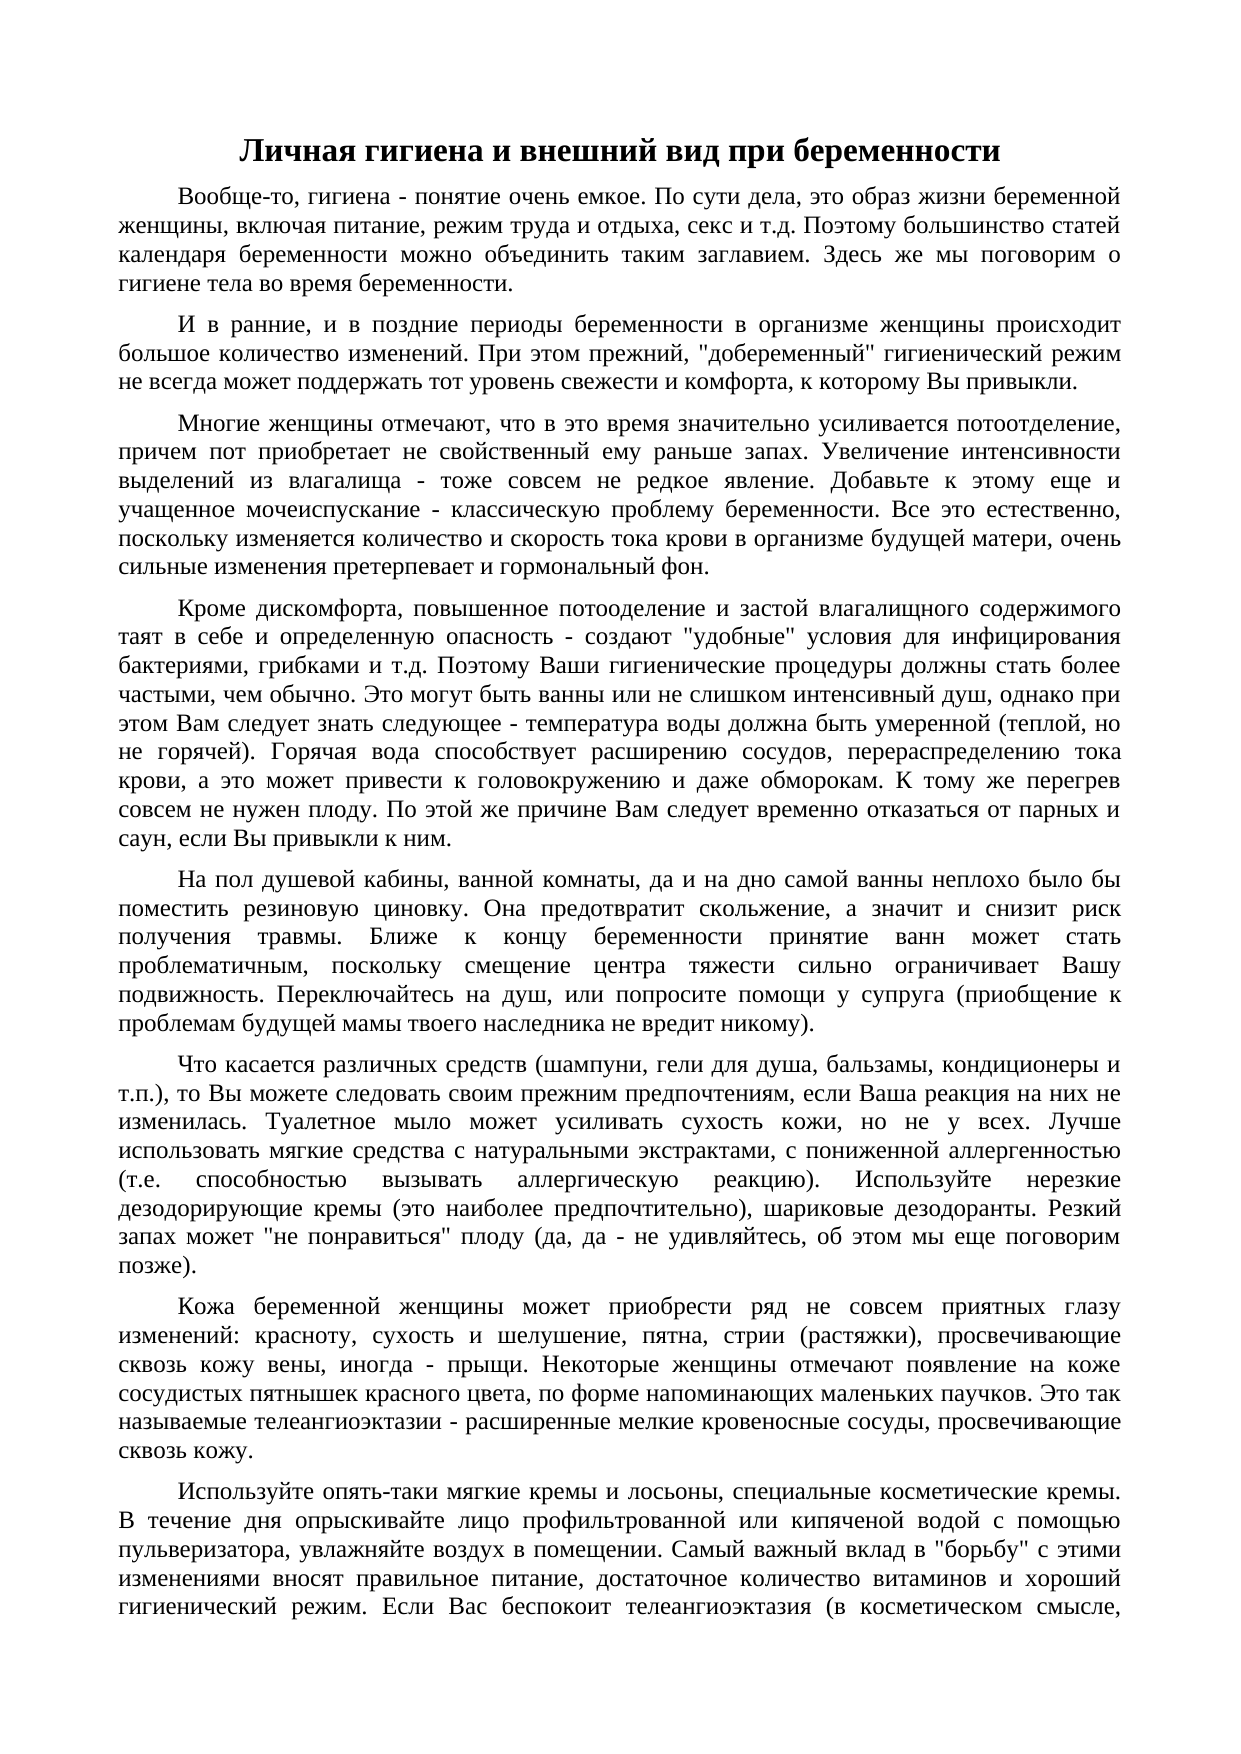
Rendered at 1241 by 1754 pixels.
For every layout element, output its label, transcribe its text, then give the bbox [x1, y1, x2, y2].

text Кожа беременной женщины может приобрести ряд не совсем приятных глазу изменений: красноту, сухость и шелушение, пятна, стрии (растяжки), просвечивающие сквозь кожу вены, иногда - прыщи. Некоторые женщины отмечают появление на коже сосудистых пятнышек красного цвета, по форме напоминающих маленьких паучков. Это так называемые телеангиоэктазии - расширенные мелкие кровеносные сосуды, просвечивающие сквозь кожу. [118, 1291, 1122, 1464]
text Многие женщины отмечают, что в это время значительно усиливается потоотделение, причем пот приобретает не свойственный ему раньше запах. Увеличение интенсивности выделений из влагалища - тоже совсем не редкое явление. Добавьте к этому еще и учащенное мочеиспускание - классическую проблему беременности. Все это естественно, поскольку изменяется количество и скорость тока крови в организме будущей матери, очень сильные изменения претерпевает и гормональный фон. [118, 408, 1122, 580]
text Кроме дискомфорта, повышенное потооделение и застой влагалищного содержимого таят в себе и определенную опасность - создают "удобные" условия для инфицирования бактериями, грибками и т.д. Поэтому Ваши гигиенические процедуры должны стать более частыми, чем обычно. Это могут быть ванны или не слишком интенсивный душ, однако при этом Вам следует знать следующее - температура воды должна быть умеренной (теплой, но не горячей). Горячая вода способствует расширению сосудов, перераспределению тока крови, а это может привести к головокружению и даже обморокам. К тому же перегрев совсем не нужен плоду. По этой же причине Вам следует временно отказаться от парных и саун, если Вы привыкли к ним. [118, 593, 1122, 851]
text На пол душевой кабины, ванной комнаты, да и на дно самой ванны неплохо было бы поместить резиновую циновку. Она предотвратит скольжение, а значит и снизит риск получения травмы. Ближе к концу беременности принятие ванн может стать проблематичным, поскольку смещение центра тяжести сильно ограничивает Вашу подвижность. Переключайтесь на душ, или попросите помощи у супруга (приобщение к проблемам будущей мамы твоего наследника не вредит никому). [118, 864, 1122, 1036]
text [118, 1476, 1122, 1620]
text Что касается различных средств (шампуни, гели для душа, бальзамы, кондиционеры и т.п.), то Вы можете следовать своим прежним предпочтениям, если Ваша реакция на них не изменилась. Туалетное мыло может усиливать сухость кожи, но не у всех. Лучше использовать мягкие средства с натуральными экстрактами, с пониженной аллергенностью (т.е. способностью вызывать аллергическую реакцию). Используйте нерезкие дезодорирующие кремы (это наиболее предпочтительно), шариковые дезодоранты. Резкий запах может "не понравиться" плоду (да, да - не удивляйтесь, об этом мы еще поговорим позже). [118, 1049, 1122, 1279]
text И в ранние, и в поздние периоды беременности в организме женщины происходит большое количество изменений. При этом прежний, "добеременный" гигиенический режим не всегда может поддержать тот уровень свежести и комфорта, к которому Вы привыкли. [118, 309, 1122, 395]
text Личная гигиена и внешний вид при беременности [118, 131, 1122, 169]
text Вообще-то, гигиена - понятие очень емкое. По сути дела, это образ жизни беременной женщины, включая питание, режим труда и отдыха, секс и т.д. Поэтому большинство статей календаря беременности можно объединить таким заглавием. Здесь же мы поговорим о гигиене тела во время беременности. [118, 181, 1122, 296]
